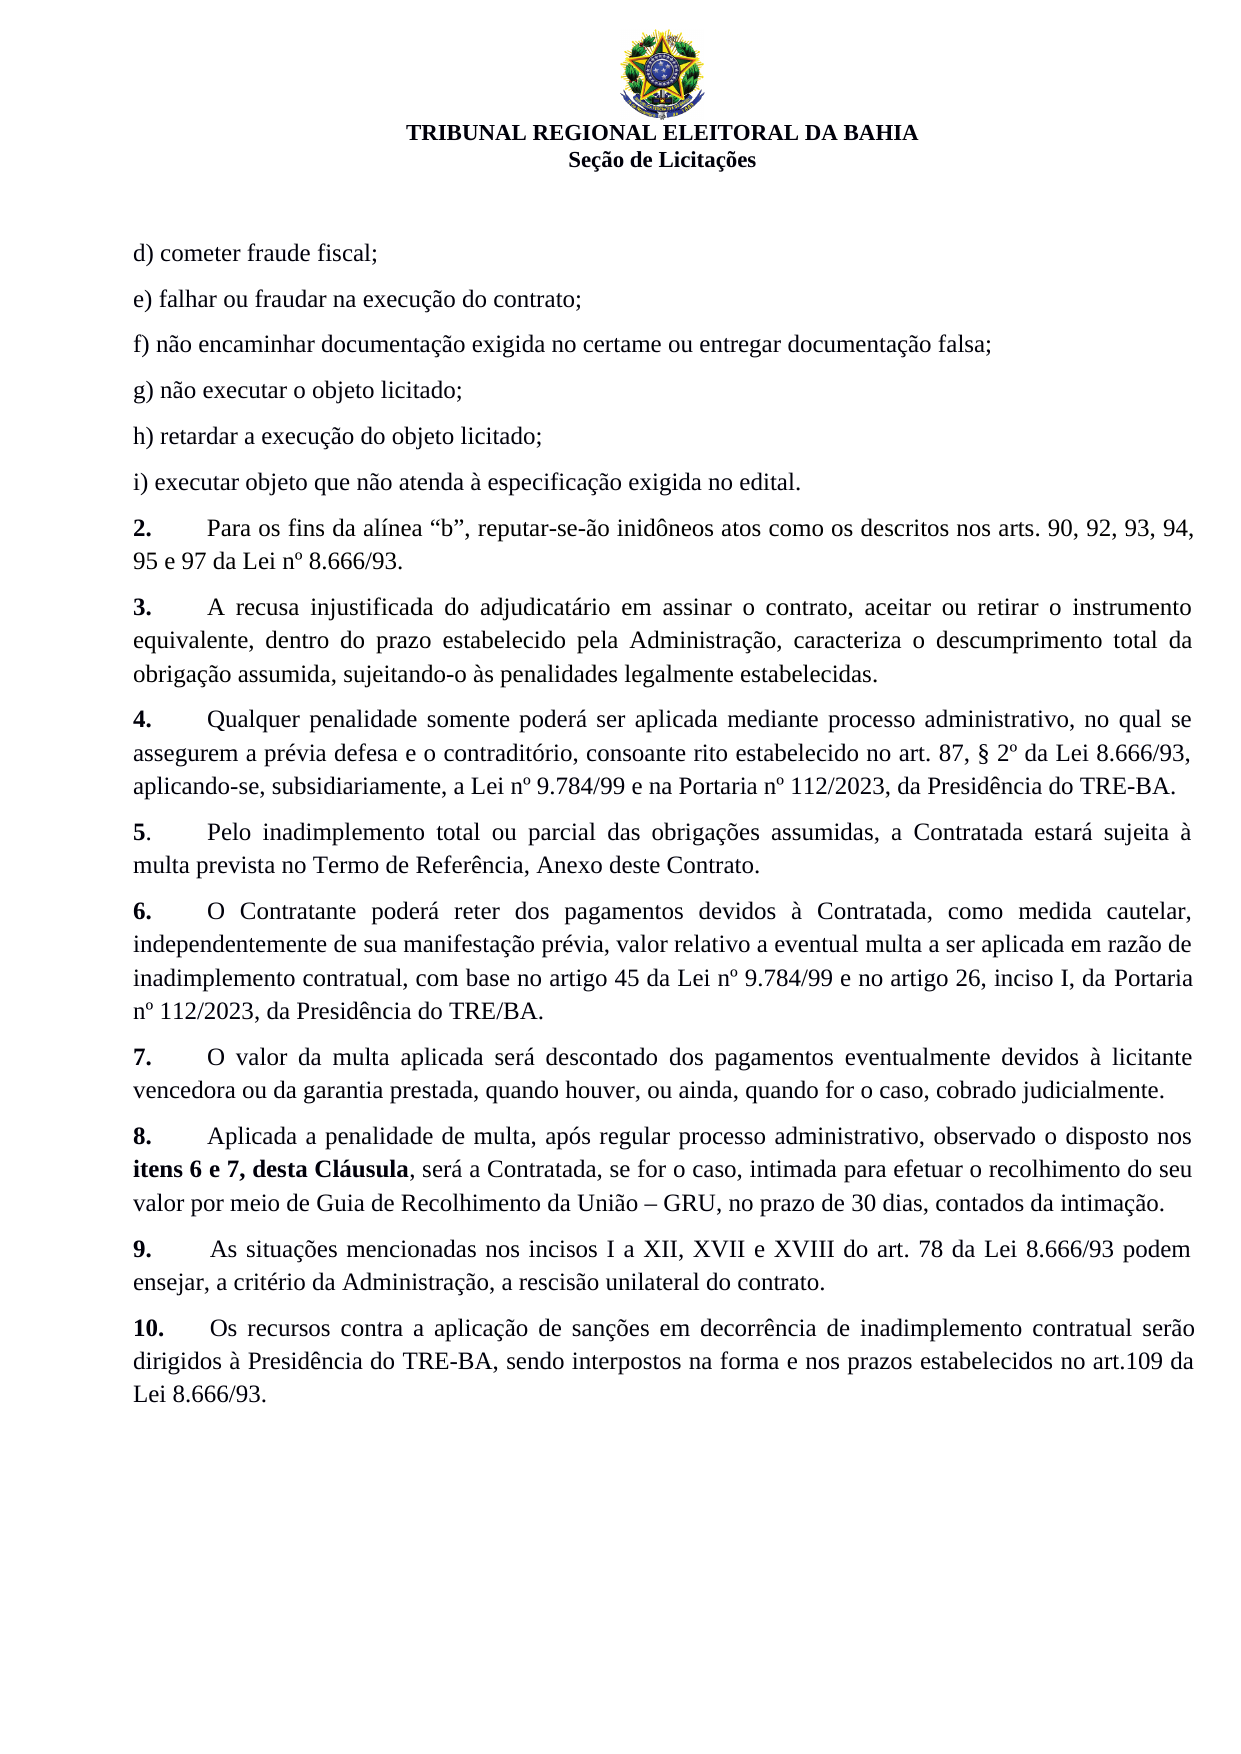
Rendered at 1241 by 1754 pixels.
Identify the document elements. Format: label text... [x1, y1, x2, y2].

text 9. As situações mencionadas nos incisos I a XII, XVII e XVIII do art. 78 da Lei 8.666/93 podem ensejar, a critério da Administração, a rescisão unilateral do contrato. [133, 1230, 1193, 1297]
text 3. A recusa injustificada do adjudicatário em assinar o contrato, aceitar ou retirar o instrumento equivalente, dentro do prazo estabelecido pela Administração, caracteriza o descumprimento total da obrigação assumida, sujeitando-o às penalidades legalmente estabelecidas. [133, 654, 1193, 689]
text 10. Os recursos contra a aplicação de sanções em decorrência de inadimplemento contratual serão dirigidos à Presidência do TRE-BA, sendo interpostos na forma e nos prazos estabelecidos no art.109 da Lei 8.666/93. [133, 1309, 1196, 1409]
list f) não encaminhar documentação exigida no certame ou entregar documentação falsa; [0, 326, 1196, 359]
list g) não executar o objeto licitado; [0, 372, 1196, 405]
text 3. A recusa injustificada do adjudicatário em assinar o contrato, aceitar ou retirar o instrumento equivalente, dentro do prazo estabelecido pela Administração, caracteriza o descumprimento total da obrigação assumida, sujeitando-o às penalidades legalmente estabelecidas. [133, 589, 1193, 625]
text 8. Aplicada a penalidade de multa, após regular processo administrativo, observado o disposto nos itens 6 e 7, desta Cláusula, será a Contratada, se for o caso, intimada para efetuar o recolhimento do seu valor por meio de Guia de Recolhimento da União – GRU, no prazo de 30 dias, contados da intimação. [133, 1118, 1193, 1218]
list i) executar objeto que não atenda à especificação exigida no edital. [0, 464, 1196, 497]
text 7. O valor da multa aplicada será descontado dos pagamentos eventualmente devidos à licitante vencedora ou da garantia prestada, quando houver, ou ainda, quando for o caso, cobrado judicialmente. [133, 1039, 1193, 1105]
list e) falhar ou fraudar na execução do contrato; [0, 280, 1196, 314]
text 4. Qualquer penalidade somente poderá ser aplicada mediante processo administrativo, no qual se assegurem a prévia defesa e o contraditório, consoante rito estabelecido no art. 87, § 2º da Lei 8.666/93, aplicando-se, subsidiariamente, a Lei nº 9.784/99 e na Portaria nº 112/2023, da Presidência do TRE-BA. [133, 701, 1193, 801]
text 5. Pelo inadimplemento total ou parcial das obrigações assumidas, a Contratada estará sujeita à multa prevista no Termo de Referência, Anexo deste Contrato. [133, 814, 1193, 880]
text 6. O Contratante poderá reter dos pagamentos devidos à Contratada, como medida cautelar, independentemente de sua manifestação prévia, valor relativo a eventual multa a ser aplicada em razão de inadimplemento contratual, com base no artigo 45 da Lei nº 9.784/99 e no artigo 26, inciso I, da Portaria nº 112/2023, da Presidência do TRE/BA. [133, 893, 1193, 1026]
text 2. Para os fins da alínea “b”, reputar-se-ão inidôneos atos como os descritos nos arts. 90, 92, 93, 94, 95 e 97 da Lei nº 8.666/93. [133, 509, 1196, 576]
list h) retardar a execução do objeto licitado; [0, 418, 1196, 451]
list d) cometer fraude fiscal; [0, 234, 1196, 268]
